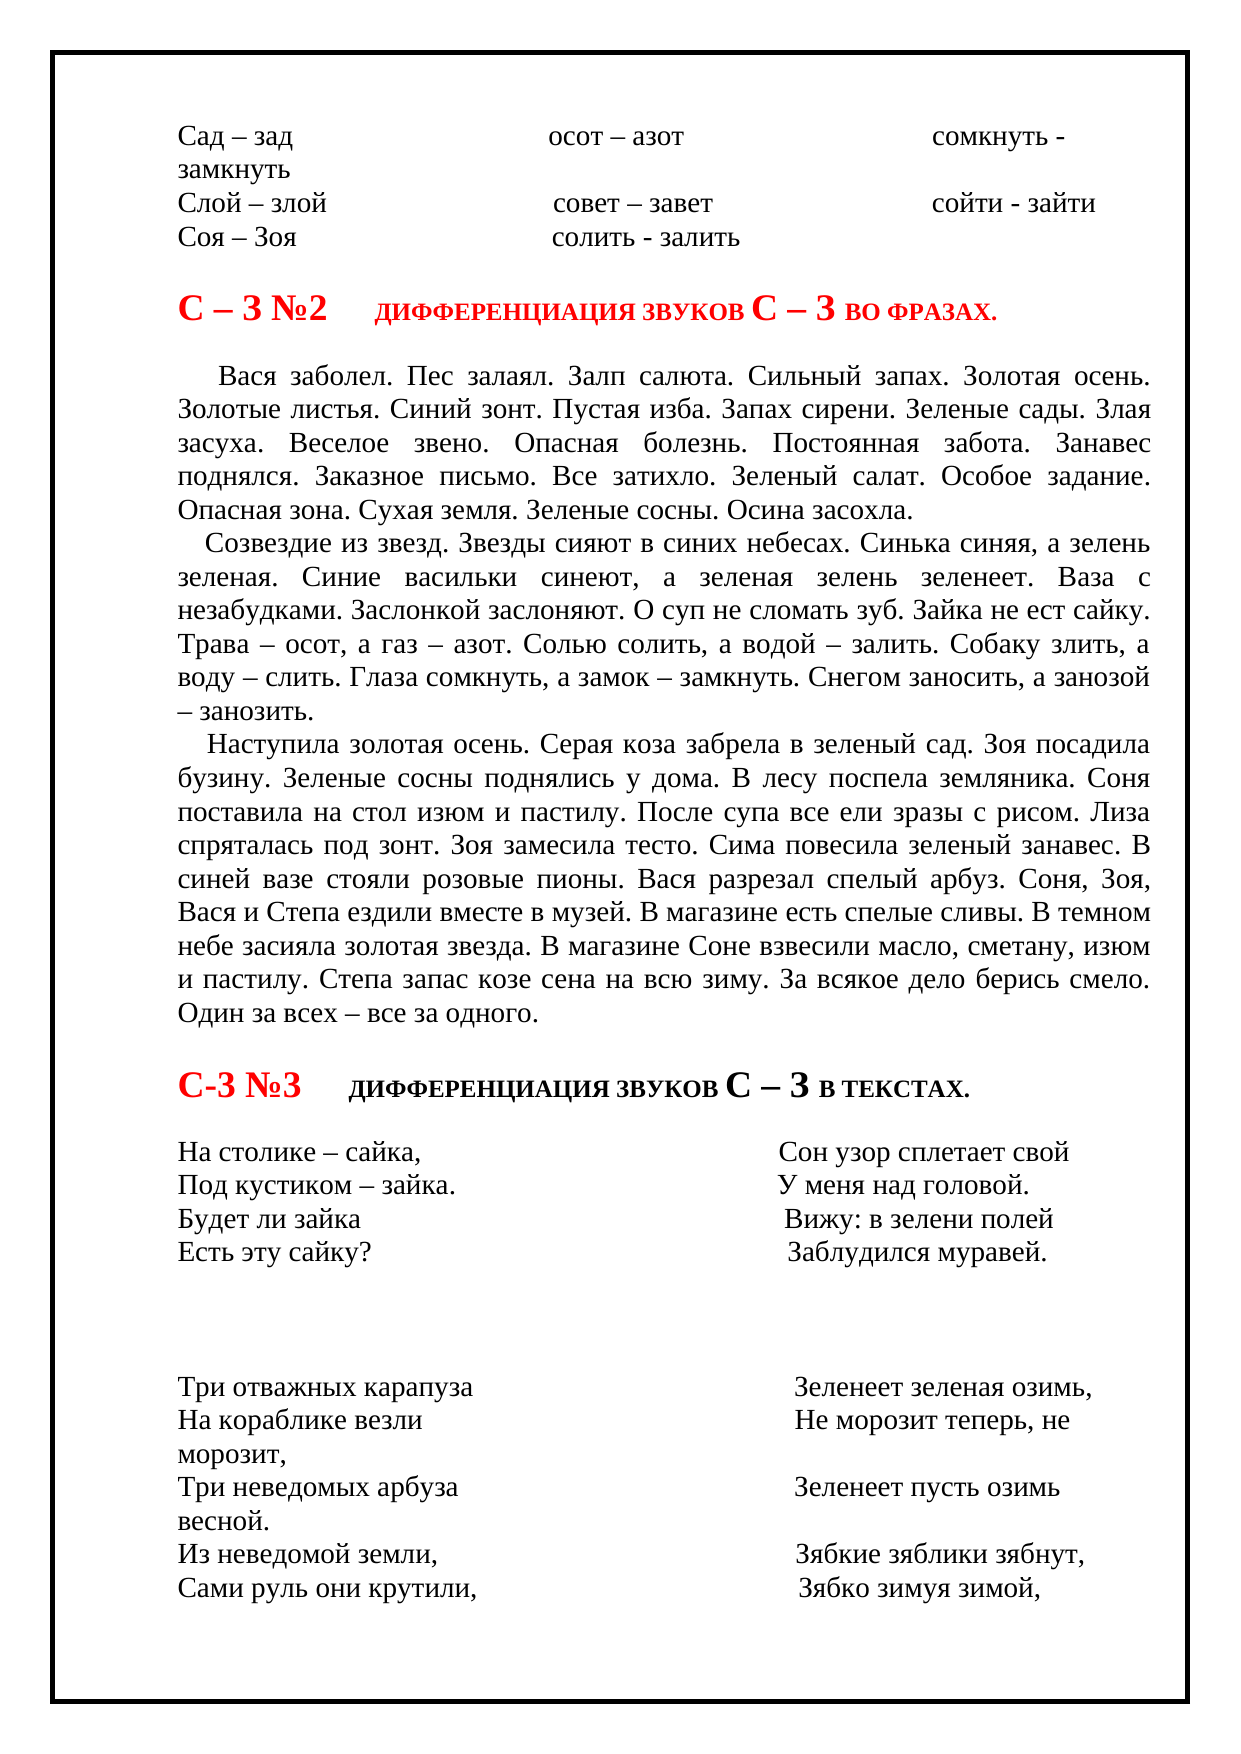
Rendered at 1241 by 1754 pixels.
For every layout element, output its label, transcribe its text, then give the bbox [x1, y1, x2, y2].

text На столике – сайка, Сон узор сплетает свой [177, 1134, 1152, 1167]
text Есть эту сайку? Заблудился муравей. [177, 1234, 1152, 1268]
text Вася заболел. Пес залаял. Залп салюта. Сильный запах. Золотая осень. Золотые листья. Синий зонт. Пустая изба. Запах сирени. Зеленые сады. Злая засуха. Веселое звено. Опасная болезнь. Постоянная забота. Занавес поднялся. Заказное письмо. Все затихло. Зеленый салат. Особое задание. Опасная зона. Сухая земля. Зеленые сосны. Осина засохла. [177, 358, 1152, 525]
text На кораблике везли Не морозит теперь, не морозит, [177, 1402, 1152, 1469]
text Созвездие из звезд. Звезды сияют в синих небесах. Синька синяя, а зелень зеленая. Синие васильки синеют, а зеленая зелень зеленеет. Ваза с незабудками. Заслонкой заслоняют. О суп не сломать зуб. Зайка не ест сайку. Трава – осот, а газ – азот. Солью солить, а водой – залить. Собаку злить, а воду – слить. Глаза сомкнуть, а замок – замкнуть. Снегом заносить, а занозой – занозить. [177, 525, 1152, 727]
text Три неведомых арбуза Зеленеет пусть озимь весной. [177, 1469, 1152, 1536]
text С-3 №3 ДИФФЕРЕНЦИАЦИЯ ЗВУКОВ С – З В ТЕКСТАХ. [177, 1062, 1152, 1105]
text Сами руль они крутили, Зябко зимуя зимой, [177, 1570, 1152, 1603]
text Из неведомой земли, Зябкие зяблики зябнут, [177, 1536, 1152, 1570]
text Слой – злой совет – завет сойти - зайти [177, 185, 1152, 219]
text Сад – зад осот – азот сомкнуть - замкнуть [177, 118, 1152, 185]
text Наступила золотая осень. Серая коза забрела в зеленый сад. Зоя посадила бузину. Зеленые сосны поднялись у дома. В лесу поспела земляника. Соня поставила на стол изюм и пастилу. После супа все ели зразы с рисом. Лиза спряталась под зонт. Зоя замесила тесто. Сима повесила зеленый занавес. В синей вазе стояли розовые пионы. Вася разрезал спелый арбуз. Соня, Зоя, Вася и Степа ездили вместе в музей. В магазине есть спелые сливы. В темном небе засияла золотая звезда. В магазине Соне взвесили масло, сметану, изюм и пастилу. Степа запас козе сена на всю зиму. За всякое дело берись смело. Один за всех – все за одного. [177, 727, 1152, 1028]
text Соя – Зоя солить - залить [177, 219, 1152, 252]
text С – З №2 ДИФФЕРЕНЦИАЦИЯ ЗВУКОВ С – З ВО ФРАЗАХ. [177, 286, 1152, 329]
text Будет ли зайка Вижу: в зелени полей [177, 1201, 1152, 1234]
text Три отважных карапуза Зеленеет зеленая озимь, [177, 1369, 1152, 1402]
text Под кустиком – зайка. У меня над головой. [177, 1167, 1152, 1201]
